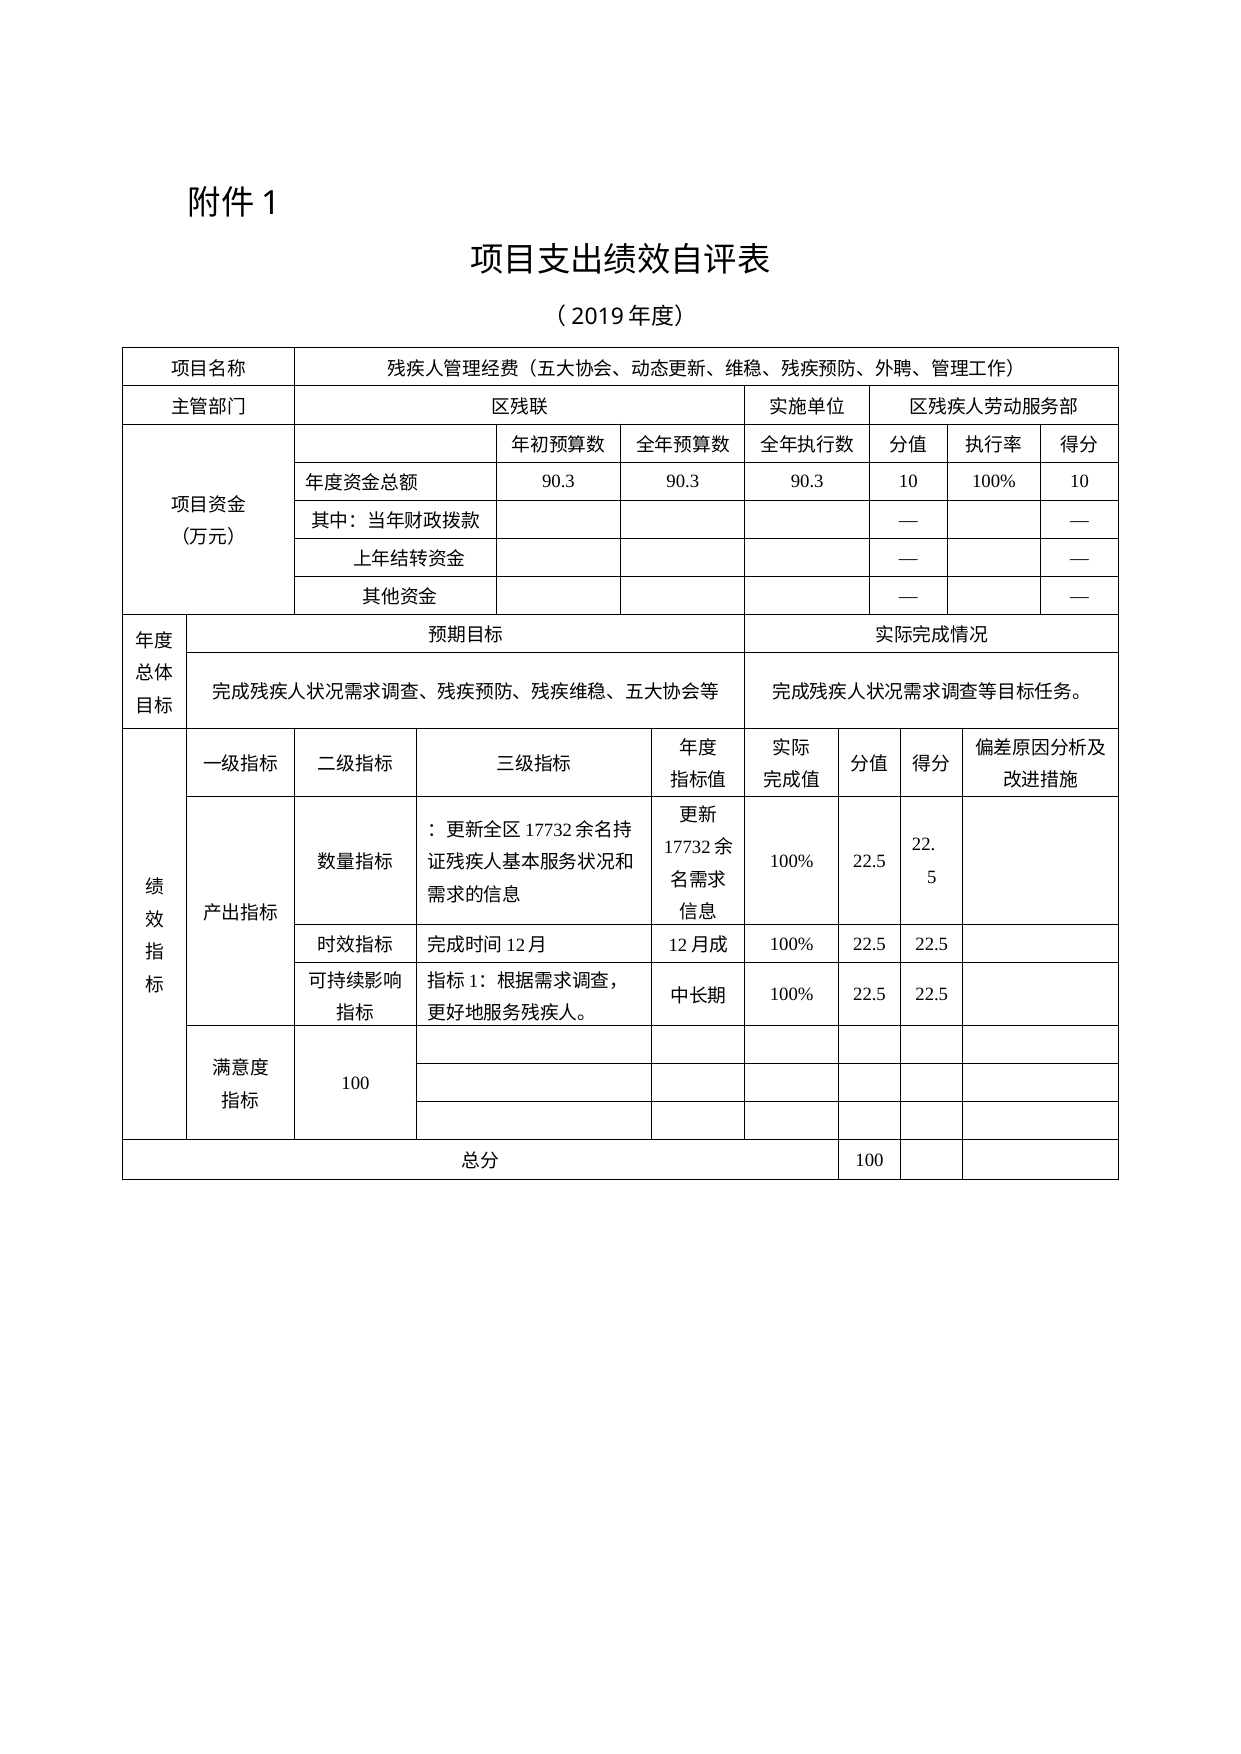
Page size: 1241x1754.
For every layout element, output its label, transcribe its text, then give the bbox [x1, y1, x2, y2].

table_cell 其他资金 [295, 577, 496, 614]
table_cell 22.5 [901, 925, 962, 962]
table_cell [948, 539, 1040, 576]
table_cell 绩 效 指 标 [123, 729, 186, 1139]
table_cell [621, 577, 744, 614]
table_cell [621, 501, 744, 538]
table_cell 10 [1041, 463, 1118, 500]
table_cell [963, 925, 1118, 962]
table_cell [652, 1064, 744, 1101]
table_cell [295, 425, 496, 462]
table_cell 年度总体目标 [123, 615, 186, 728]
table_cell 22. 5 [901, 797, 962, 924]
table_cell 完成残疾人状况需求调查、残疾预防、残疾维稳、五大协会等 [187, 653, 744, 728]
table_cell [839, 1102, 900, 1139]
table_cell [497, 501, 620, 538]
table_cell 100% [745, 963, 838, 1025]
table_cell [901, 1102, 962, 1139]
table_cell [963, 797, 1118, 924]
table_cell 10 [870, 463, 947, 500]
table_cell 实际 完成值 [745, 729, 838, 796]
table_cell — [1041, 501, 1118, 538]
table_cell 产出指标 [187, 797, 294, 1025]
table_cell 90.3 [745, 463, 869, 500]
table_cell 实际完成情况 [745, 615, 1118, 652]
table_cell — [870, 539, 947, 576]
table_cell 残疾人管理经费（五大协会、动态更新、维稳、残疾预防、外聘、管理工作） [295, 348, 1118, 385]
table_cell 90.3 [621, 463, 744, 500]
table_cell [745, 1026, 838, 1063]
table_cell [745, 1102, 838, 1139]
table_cell 100% [745, 925, 838, 962]
table_cell 区残联 [295, 386, 744, 423]
table_cell [745, 501, 869, 538]
table_cell 90.3 [497, 463, 620, 500]
table_cell 项目资金 （万元） [123, 425, 294, 614]
table_cell — [870, 501, 947, 538]
table_cell 偏差原因分析及改进措施 [963, 729, 1118, 796]
table_cell 22.5 [839, 797, 900, 924]
table_cell [963, 1064, 1118, 1101]
table_cell 年度资金总额 [295, 463, 496, 500]
table_cell 全年预算数 [621, 425, 744, 462]
table_cell [417, 1026, 651, 1063]
table_header 项目支出绩效自评表 [122, 225, 1118, 282]
table_cell 预期目标 [187, 615, 744, 652]
text 附件1 [187, 162, 1050, 224]
table_cell [621, 539, 744, 576]
table_cell 100% [948, 463, 1040, 500]
table_cell — [1041, 577, 1118, 614]
table_cell [963, 1026, 1118, 1063]
table_cell [652, 1026, 744, 1063]
table_cell 一级指标 [187, 729, 294, 796]
table_cell [901, 1140, 962, 1179]
table_cell — [1041, 539, 1118, 576]
table_cell 100% [745, 797, 838, 924]
table_cell 时效指标 [295, 925, 416, 962]
table_cell 完成时间12月 [417, 925, 651, 962]
table_cell 22.5 [901, 963, 962, 1025]
table_cell [745, 539, 869, 576]
table_cell 全年执行数 [745, 425, 869, 462]
table_cell 区残疾人劳动服务部 [870, 386, 1118, 423]
table_cell [963, 1140, 1118, 1179]
table_cell [497, 539, 620, 576]
table_cell [948, 577, 1040, 614]
table_cell 得分 [1041, 425, 1118, 462]
table_cell 分值 [870, 425, 947, 462]
table_cell 数量指标 [295, 797, 416, 924]
table_cell 总分 [123, 1140, 838, 1179]
table_cell [417, 1102, 651, 1139]
table_cell 年度 指标值 [652, 729, 744, 796]
table_cell [901, 1026, 962, 1063]
table_cell 22.5 [839, 963, 900, 1025]
table_cell 其中：当年财政拨款 [295, 501, 496, 538]
table_cell [745, 1064, 838, 1101]
table_cell 中长期 [652, 963, 744, 1025]
table_cell 执行率 [948, 425, 1040, 462]
table_cell 主管部门 [123, 386, 294, 423]
table_cell [652, 1102, 744, 1139]
table_cell 分值 [839, 729, 900, 796]
table_cell [497, 577, 620, 614]
table_cell 100 [839, 1140, 900, 1179]
table_cell 可持续影响指标 [295, 963, 416, 1025]
table_cell [839, 1064, 900, 1101]
table_cell 满意度 指标 [187, 1026, 294, 1139]
table_cell 指标1：根据需求调查，更好地服务残疾人。 [417, 963, 651, 1025]
table_cell [963, 963, 1118, 1025]
table_cell 更新17732余名需求信息 [652, 797, 744, 924]
table_cell 得分 [901, 729, 962, 796]
table_cell 100 [295, 1026, 416, 1139]
table_cell [901, 1064, 962, 1101]
table_cell [963, 1102, 1118, 1139]
table_cell 年初预算数 [497, 425, 620, 462]
table_cell [839, 1026, 900, 1063]
table_cell [948, 501, 1040, 538]
table_cell 三级指标 [417, 729, 651, 796]
table_cell （ 2019年度） [122, 282, 1118, 347]
table_cell ：更新全区17732余名持证残疾人基本服务状况和需求的信息 [417, 797, 651, 924]
table_cell 12月成 [652, 925, 744, 962]
table_cell 22.5 [839, 925, 900, 962]
table_cell — [870, 577, 947, 614]
table_cell 实施单位 [745, 386, 869, 423]
table_cell 二级指标 [295, 729, 416, 796]
table_cell 完成残疾人状况需求调查等目标任务。 [745, 653, 1118, 728]
table_cell 上年结转资金 [295, 539, 496, 576]
table_cell [417, 1064, 651, 1101]
table_cell 项目名称 [123, 348, 294, 385]
table_cell [745, 577, 869, 614]
